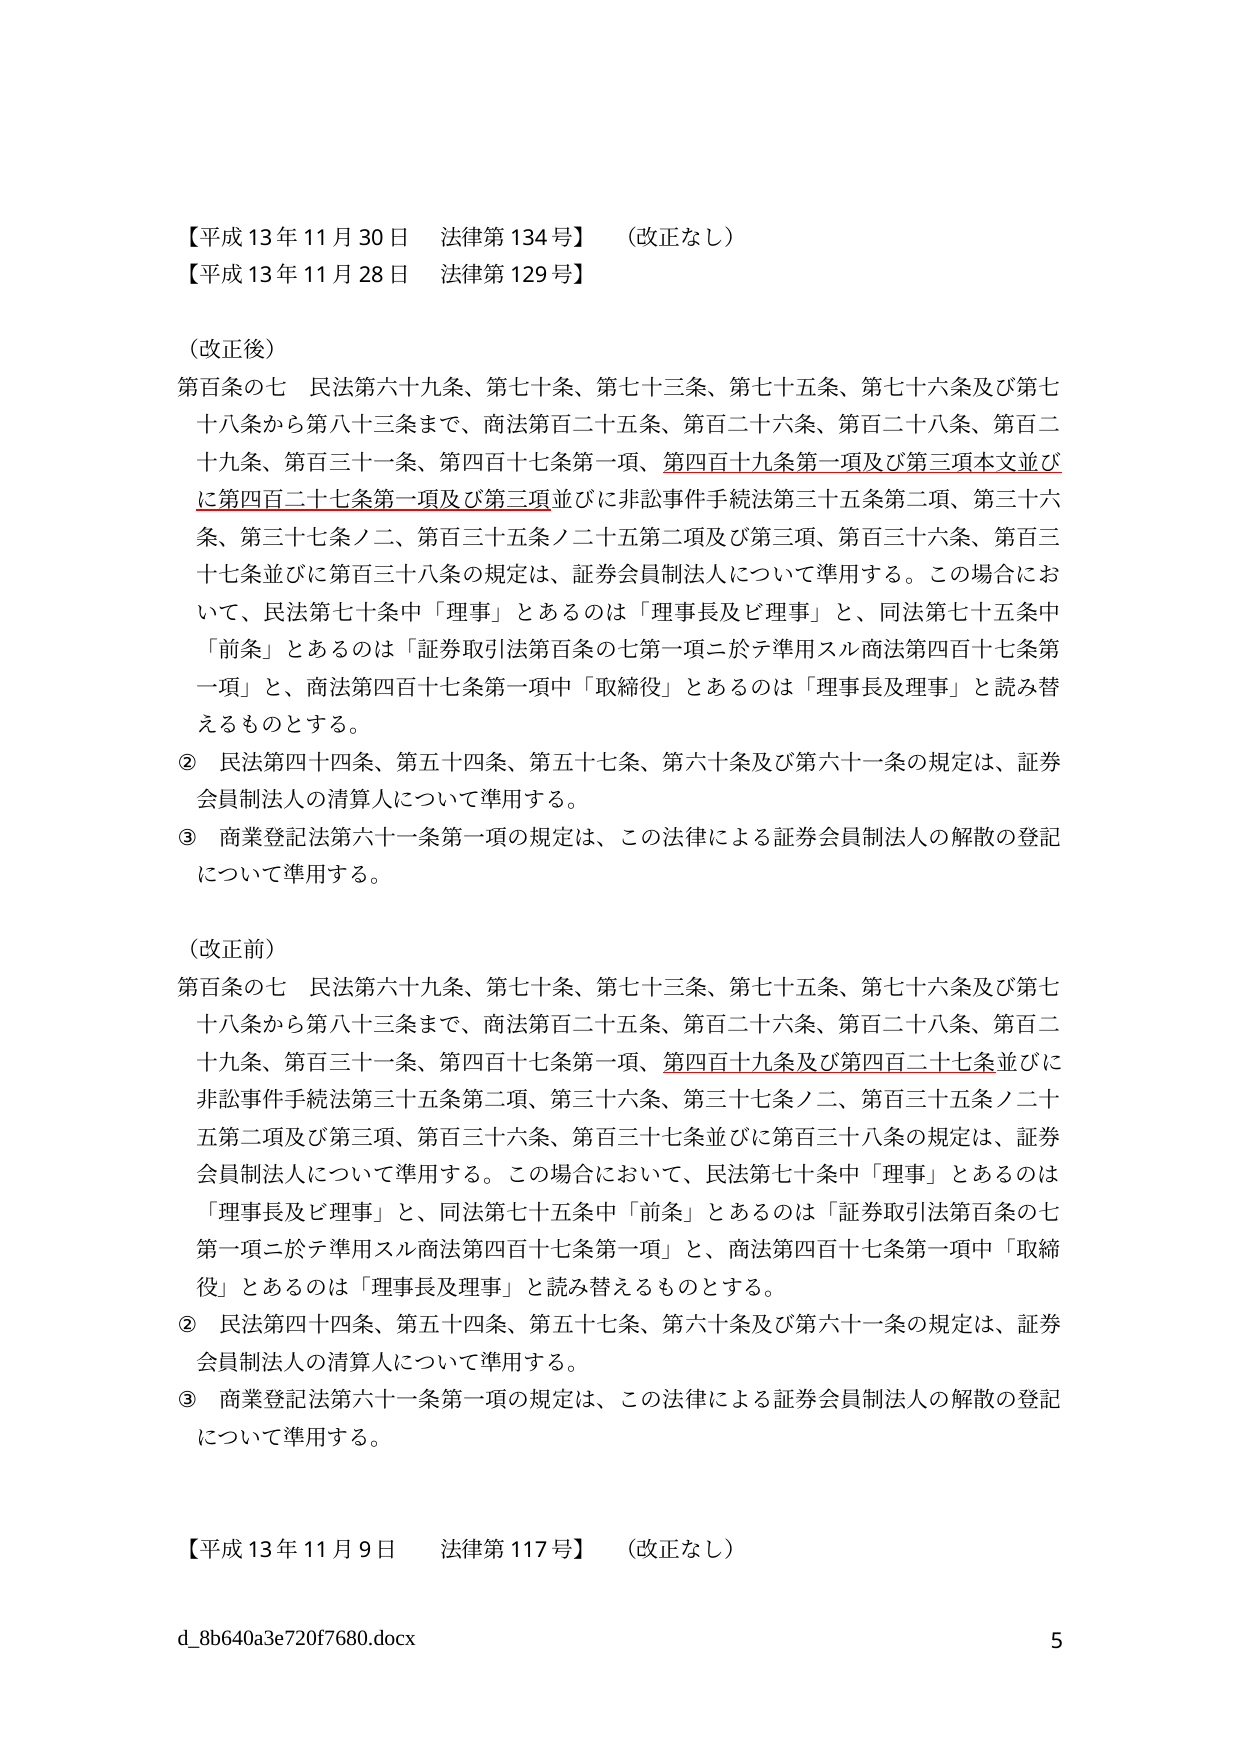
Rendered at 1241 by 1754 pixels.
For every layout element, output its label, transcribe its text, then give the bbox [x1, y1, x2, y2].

text 第百条の七 民法第六十九条、第七十条、第七十三条、第七十五条、第七十六条及び第七十八条から第八十三条まで、商法第百二十五条、第百二十六条、第百二十八条、第百二十九条、第百三十一条、第四百十七条第一項、第四百十九条第一項及び第三項本文並びに第四百二十七条第一項及び第三項並びに非訟事件手続法第三十五条第二項、第三十六条、第三十七条ノ二、第百三十五条ノ二十五第二項及び第三項、第百三十六条、第百三十七条並びに第百三十八条の規定は、証券会員制法人について準用する。この場合において、民法第七十条中「理事」とあるのは「理事長及ビ理事」と、同法第七十五条中「前条」とあるのは「証券取引法第百条の七第一項ニ於テ準用スル商法第四百十七条第一項」と、商法第四百十七条第一項中「取締役」とあるのは「理事長及理事」と読み替えるものとする。 [177, 367, 1063, 742]
text （改正後） [177, 329, 1063, 367]
text ③ 商業登記法第六十一条第一項の規定は、この法律による証券会員制法人の解散の登記について準用する。 [177, 817, 1063, 892]
text ③ 商業登記法第六十一条第一項の規定は、この法律による証券会員制法人の解散の登記について準用する。 [177, 1379, 1063, 1454]
text ② 民法第四十四条、第五十四条、第五十七条、第六十条及び第六十一条の規定は、証券会員制法人の清算人について準用する。 [177, 1304, 1063, 1379]
text 第百条の七 民法第六十九条、第七十条、第七十三条、第七十五条、第七十六条及び第七十八条から第八十三条まで、商法第百二十五条、第百二十六条、第百二十八条、第百二十九条、第百三十一条、第四百十七条第一項、第四百十九条及び第四百二十七条並びに非訟事件手続法第三十五条第二項、第三十六条、第三十七条ノ二、第百三十五条ノ二十五第二項及び第三項、第百三十六条、第百三十七条並びに第百三十八条の規定は、証券会員制法人について準用する。この場合において、民法第七十条中「理事」とあるのは「理事長及ビ理事」と、同法第七十五条中「前条」とあるのは「証券取引法第百条の七第一項ニ於テ準用スル商法第四百十七条第一項」と、商法第四百十七条第一項中「取締役」とあるのは「理事長及理事」と読み替えるものとする。 [177, 967, 1063, 1304]
text 【平成13年11月30日 法律第134号】 （改正なし） [177, 217, 1063, 254]
text 【平成13年11月9日 法律第117号】 （改正なし） [177, 1529, 1063, 1567]
text （改正前） [177, 929, 1063, 967]
text 【平成13年11月28日 法律第129号】 [177, 254, 1063, 292]
text ② 民法第四十四条、第五十四条、第五十七条、第六十条及び第六十一条の規定は、証券会員制法人の清算人について準用する。 [177, 742, 1063, 817]
